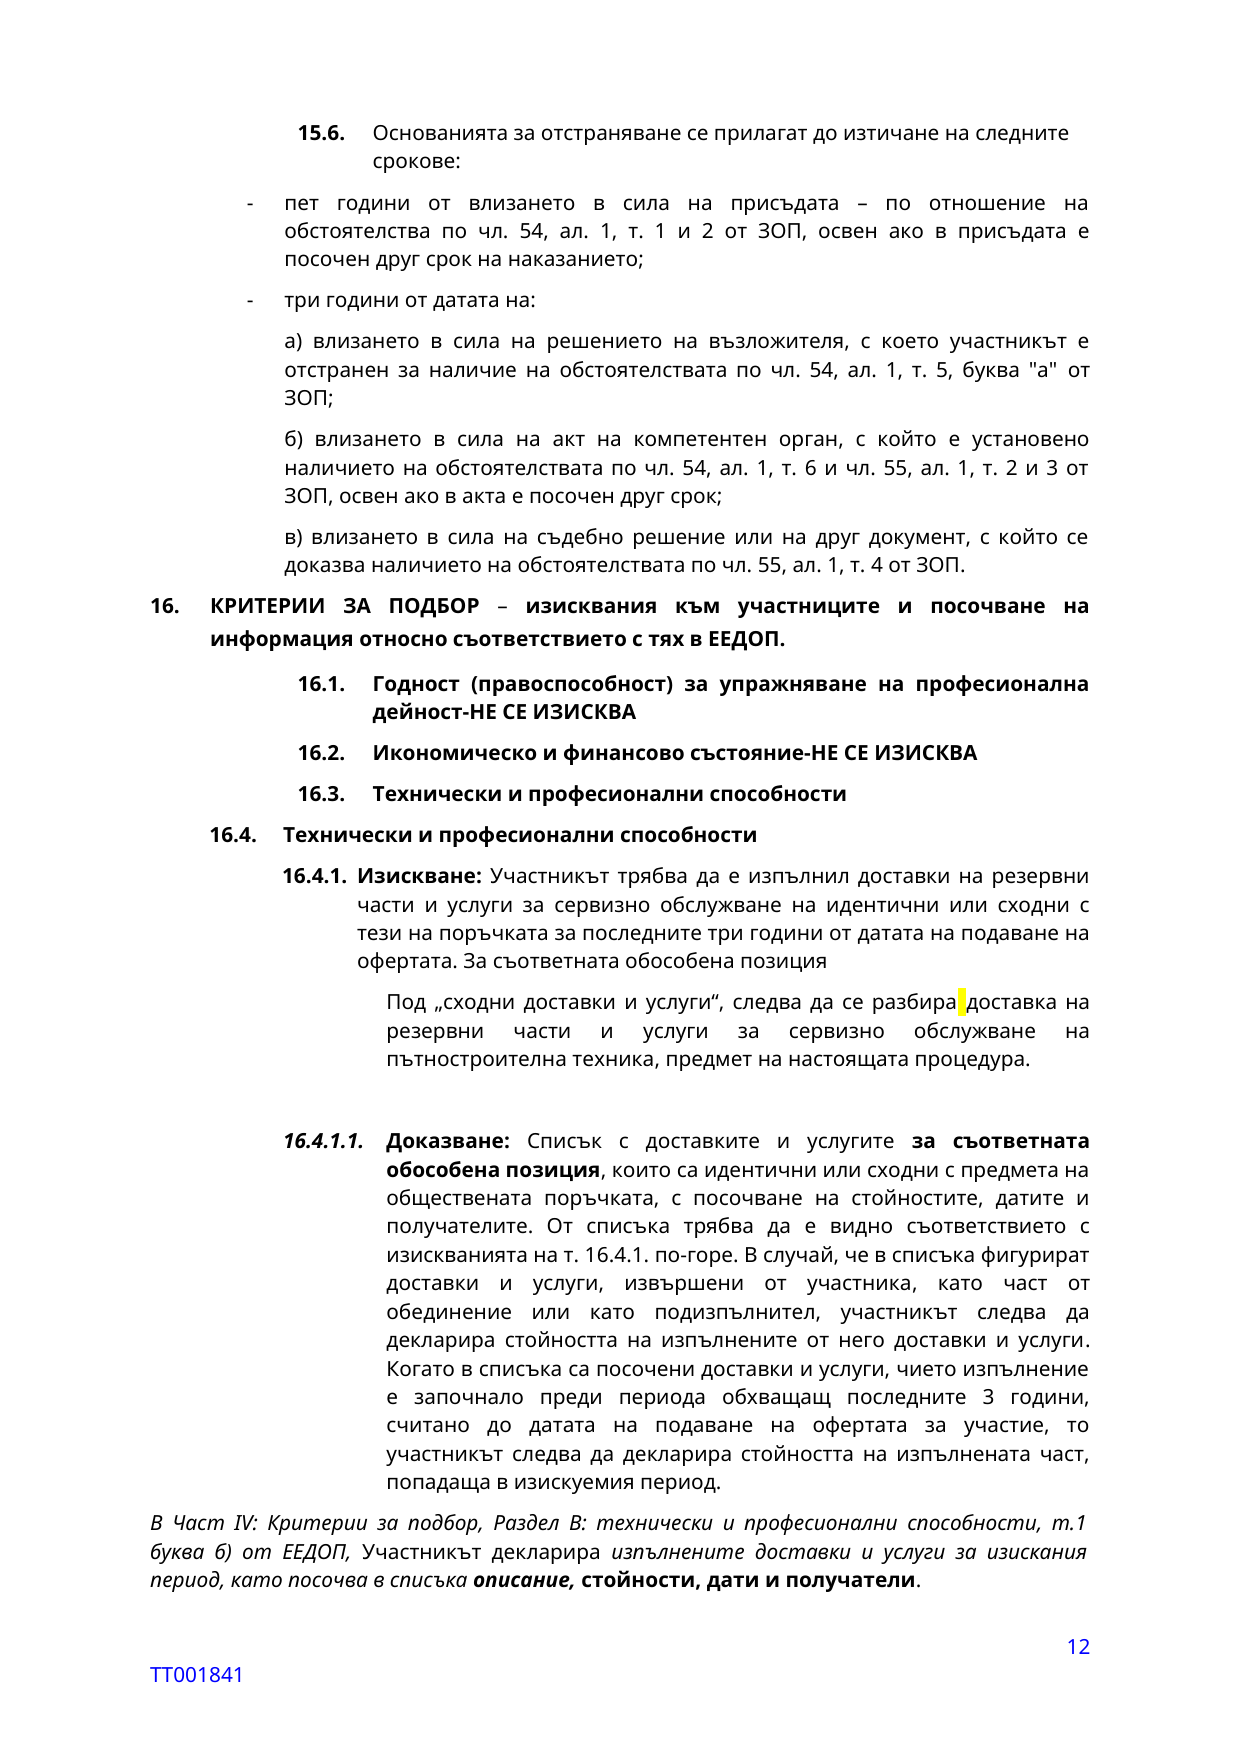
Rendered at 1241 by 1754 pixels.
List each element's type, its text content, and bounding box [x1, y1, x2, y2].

list пет години от влизането в сила на присъдата – по отношение на обстоятелства по чл. 54, ал. 1, т. 1 и 2 от ЗОП, освен ако в присъдата е посочен друг срок на наказанието; [247, 188, 1090, 273]
text Под „сходни доставки и услуги“, следва да се разбира доставка на резервни части и услуги за сервизно обслужване на пътностроителна техника, предмет на настоящата процедура. [386, 987, 1090, 1073]
list Икономическо и финансово състояние-НЕ СЕ ИЗИСКВА [297, 738, 1090, 767]
list Технически и професионални способности [209, 820, 1090, 849]
list Годност (правоспособност) за упражняване на професионална дейност-НЕ СЕ ИЗИСКВА [297, 669, 1090, 726]
list Изискване: Участникът трябва да е изпълнил доставки на резервни части и услуги за сервизно обслужване на идентични или сходни с тези на поръчката за последните три години от датата на подаване на офертата. За съответната обособена позиция [282, 861, 1090, 975]
list КРИТЕРИИ ЗА ПОДБОР – изисквания към участниците и посочване на информация относно съответствието с тях в ЕЕДОП. [150, 591, 1090, 652]
list Основанията за отстраняване се прилагат до изтичане на следните срокове: [297, 118, 1090, 175]
list Технически и професионални способности [297, 779, 1090, 808]
list три години от датата на: [247, 285, 1090, 314]
text В Част IV: Критерии за подбор, Раздел В: технически и професионални способности, т.1 буква б) от ЕЕДОП, Участникът декларира изпълнените доставки и услуги за изискания период, като посочва в списъка описание, стойности, дати и получатели. [150, 1508, 1090, 1594]
text а) влизането в сила на решението на възложителя, с което участникът е отстранен за наличие на обстоятелствата по чл. 54, ал. 1, т. 5, буква "а" от ЗОП; [284, 326, 1090, 412]
list Доказване: Списък с доставките и услугите за съответната обособена позиция, които са идентични или сходни с предмета на обществената поръчката, с посочване на стойностите, датите и получателите. От списъкa трябва да е видно съответствието с изискванията на т. 16.4.1. по-горе. В случай, че в списъка фигурират доставки и услуги, извършени от участника, като част от обединение или като подизпълнител, участникът следва да декларира стойността на изпълнените от него доставки и услуги. Когато в списъка са посочени доставки и услуги, чието изпълнение е започнало преди периода обхващащ последните 3 години, считано до датата на подаване на офертата за участие, то участникът следва да декларира стойността на изпълнената част, попадаща в изискуемия период. [283, 1126, 1090, 1496]
text б) влизането в сила на акт на компетентен орган, с който е установено наличието на обстоятелствата по чл. 54, ал. 1, т. 6 и чл. 55, ал. 1, т. 2 и 3 от ЗОП, освен ако в акта е посочен друг срок; [284, 424, 1090, 509]
text в) влизането в сила на съдебно решение или на друг документ, с който се доказва наличието на обстоятелствата по чл. 55, ал. 1, т. 4 от ЗОП. [284, 522, 1090, 579]
